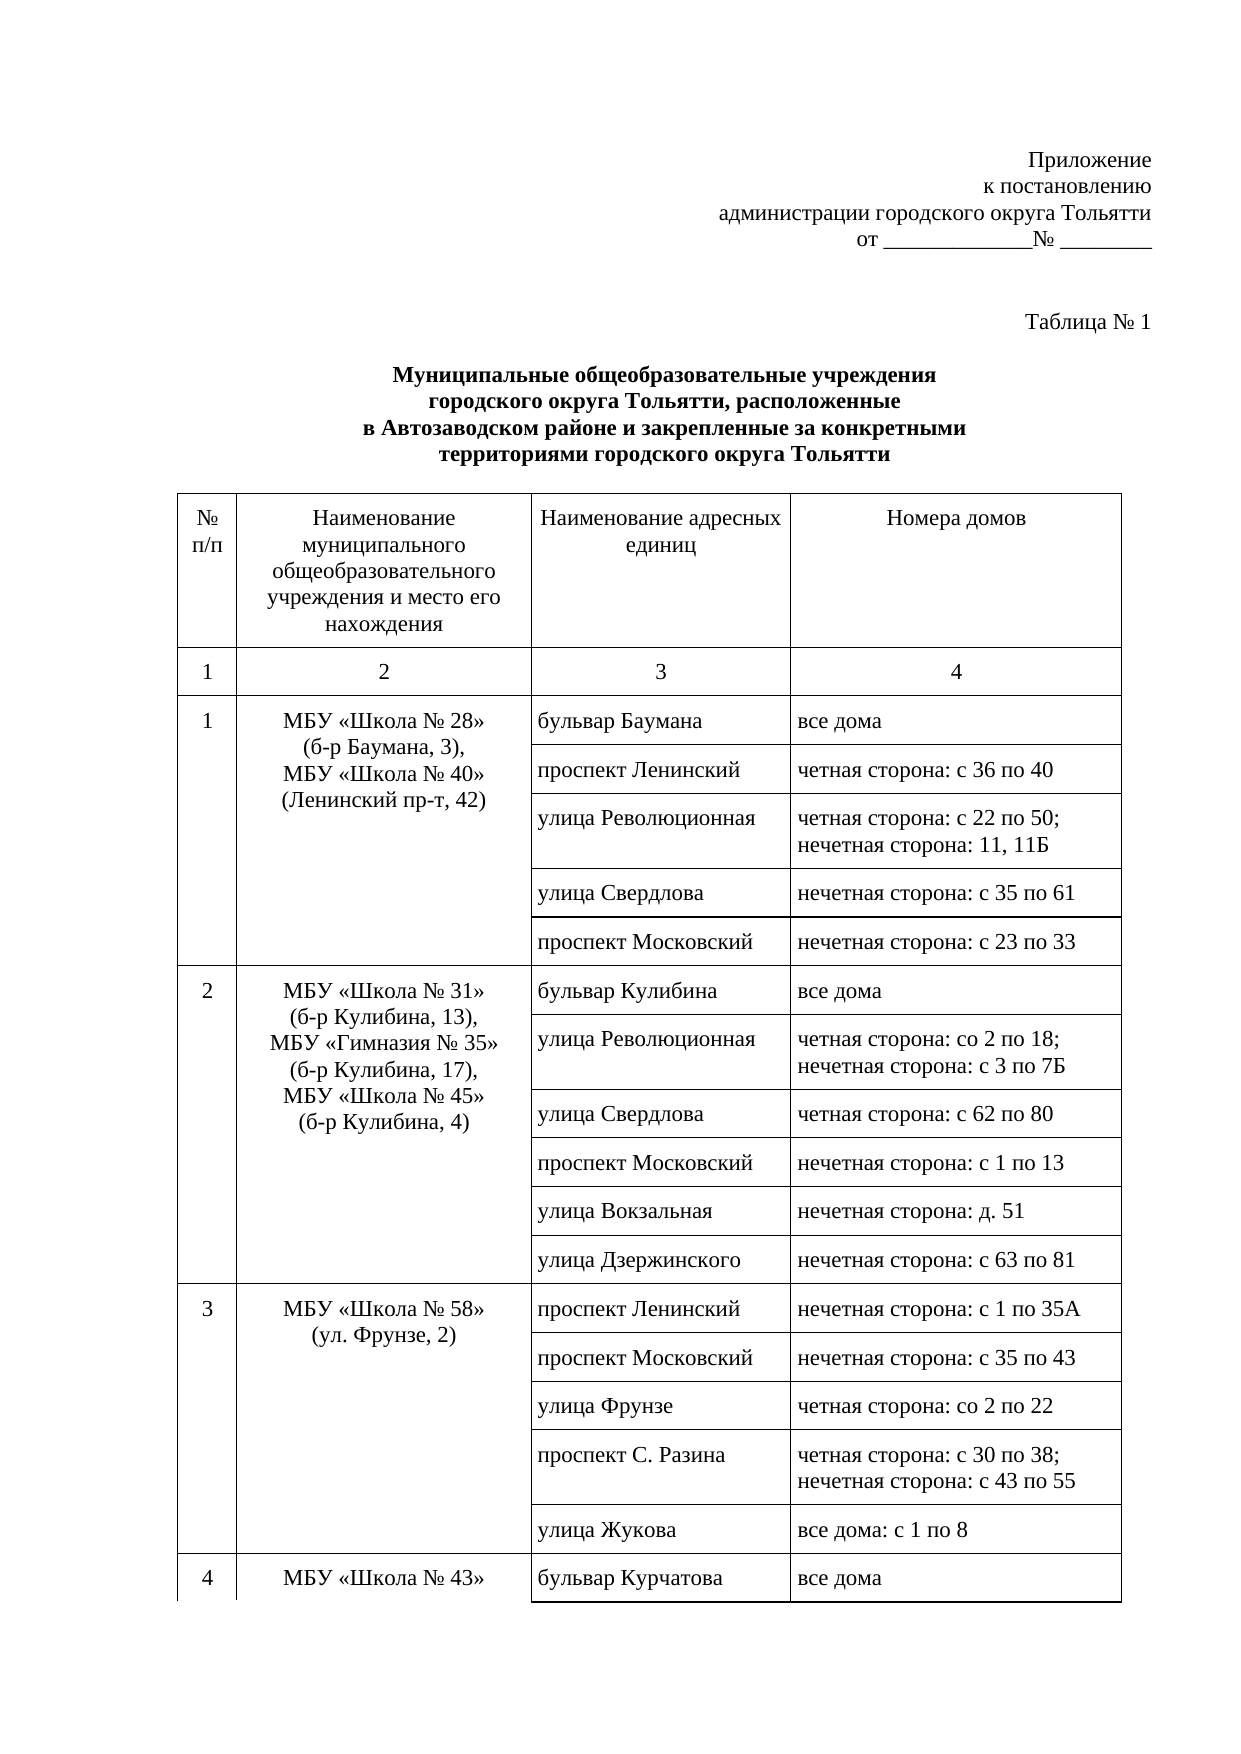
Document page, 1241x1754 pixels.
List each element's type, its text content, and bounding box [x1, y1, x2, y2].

text Приложение [177, 146, 1152, 172]
table_cell все дома [791, 696, 1121, 744]
table_cell проспект Ленинский [532, 1284, 790, 1332]
table_cell все дома [791, 966, 1121, 1014]
table_cell 4 [178, 1554, 237, 1601]
table_header Наименование муниципального общеобразовательного учреждения и место его нахождения [237, 494, 531, 647]
table_cell 3 [178, 1284, 236, 1553]
table_cell 1 [178, 648, 236, 695]
table_cell улица Революционная [532, 794, 790, 868]
text к постановлению [177, 172, 1152, 199]
table_cell МБУ «Школа № 58» (ул. Фрунзе, 2) [237, 1284, 531, 1553]
table_cell все дома [791, 1554, 1121, 1601]
table_cell 1 [178, 696, 236, 965]
table_cell нечетная сторона: с 63 по 81 [791, 1236, 1121, 1283]
table_cell все дома: с 1 по 8 [791, 1505, 1121, 1553]
table_cell улица Жукова [532, 1505, 790, 1553]
table_cell МБУ «Школа № 31» (б-р Кулибина, 13), МБУ «Гимназия № 35» (б-р Кулибина, 17), МБУ «Школа № 45» (б-р Кулибина, 4) [237, 966, 531, 1283]
table_cell 4 [791, 648, 1121, 695]
title Муниципальные общеобразовательные учреждения [177, 361, 1152, 387]
table_cell МБУ «Школа № 28» (б-р Баумана, 3), МБУ «Школа № 40» (Ленинский пр-т, 42) [237, 696, 531, 965]
table_cell 2 [178, 966, 236, 1283]
table_cell улица Революционная [532, 1015, 790, 1089]
table_cell бульвар Баумана [532, 696, 790, 744]
table_cell нечетная сторона: с 1 по 13 [791, 1138, 1121, 1186]
table_cell 3 [532, 648, 790, 695]
table_cell четная сторона: со 2 по 18; нечетная сторона: с 3 по 7Б [791, 1015, 1121, 1089]
table_header Номера домов [791, 494, 1121, 647]
table_cell бульвар Кулибина [532, 966, 790, 1014]
title в Автозаводском районе и закрепленные за конкретными [177, 414, 1152, 440]
table_cell четная сторона: с 22 по 50; нечетная сторона: 11, 11Б [791, 794, 1121, 868]
table_cell 2 [237, 648, 531, 695]
title территориями городского округа Тольятти [177, 440, 1152, 466]
text Таблица № 1 [177, 308, 1152, 334]
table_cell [237, 1554, 531, 1601]
table_cell четная сторона: со 2 по 22 [791, 1382, 1121, 1429]
table_cell проспект Московский [532, 1333, 790, 1381]
table_cell нечетная сторона: с 1 по 35А [791, 1284, 1121, 1332]
title городского округа Тольятти, расположенные [177, 387, 1152, 414]
table_cell проспект Московский [532, 1138, 790, 1186]
table_cell проспект Московский [532, 918, 790, 965]
table_cell улица Фрунзе [532, 1382, 790, 1429]
table_cell четная сторона: с 62 по 80 [791, 1090, 1121, 1137]
table_cell нечетная сторона: д. 51 [791, 1187, 1121, 1234]
table_cell четная сторона: с 36 по 40 [791, 745, 1121, 793]
table_cell улица Свердлова [532, 1090, 790, 1137]
table_cell улица Дзержинского [532, 1236, 790, 1283]
table_cell улица Вокзальная [532, 1187, 790, 1234]
table_cell проспект Ленинский [532, 745, 790, 793]
table_cell проспект С. Разина [532, 1430, 790, 1504]
table_cell четная сторона: с 30 по 38; нечетная сторона: с 43 по 55 [791, 1430, 1121, 1504]
table_cell нечетная сторона: с 35 по 43 [791, 1333, 1121, 1381]
text администрации городского округа Тольятти [177, 199, 1152, 225]
table_cell нечетная сторона: с 35 по 61 [791, 869, 1121, 916]
table_cell нечетная сторона: с 23 по 33 [791, 918, 1121, 965]
table_header Наименование адресных единиц [532, 494, 790, 647]
text от _____________№ ________ [177, 225, 1152, 252]
table_cell бульвар Курчатова [532, 1554, 790, 1601]
table_cell улица Свердлова [532, 869, 790, 916]
table_header № п/п [178, 494, 236, 647]
